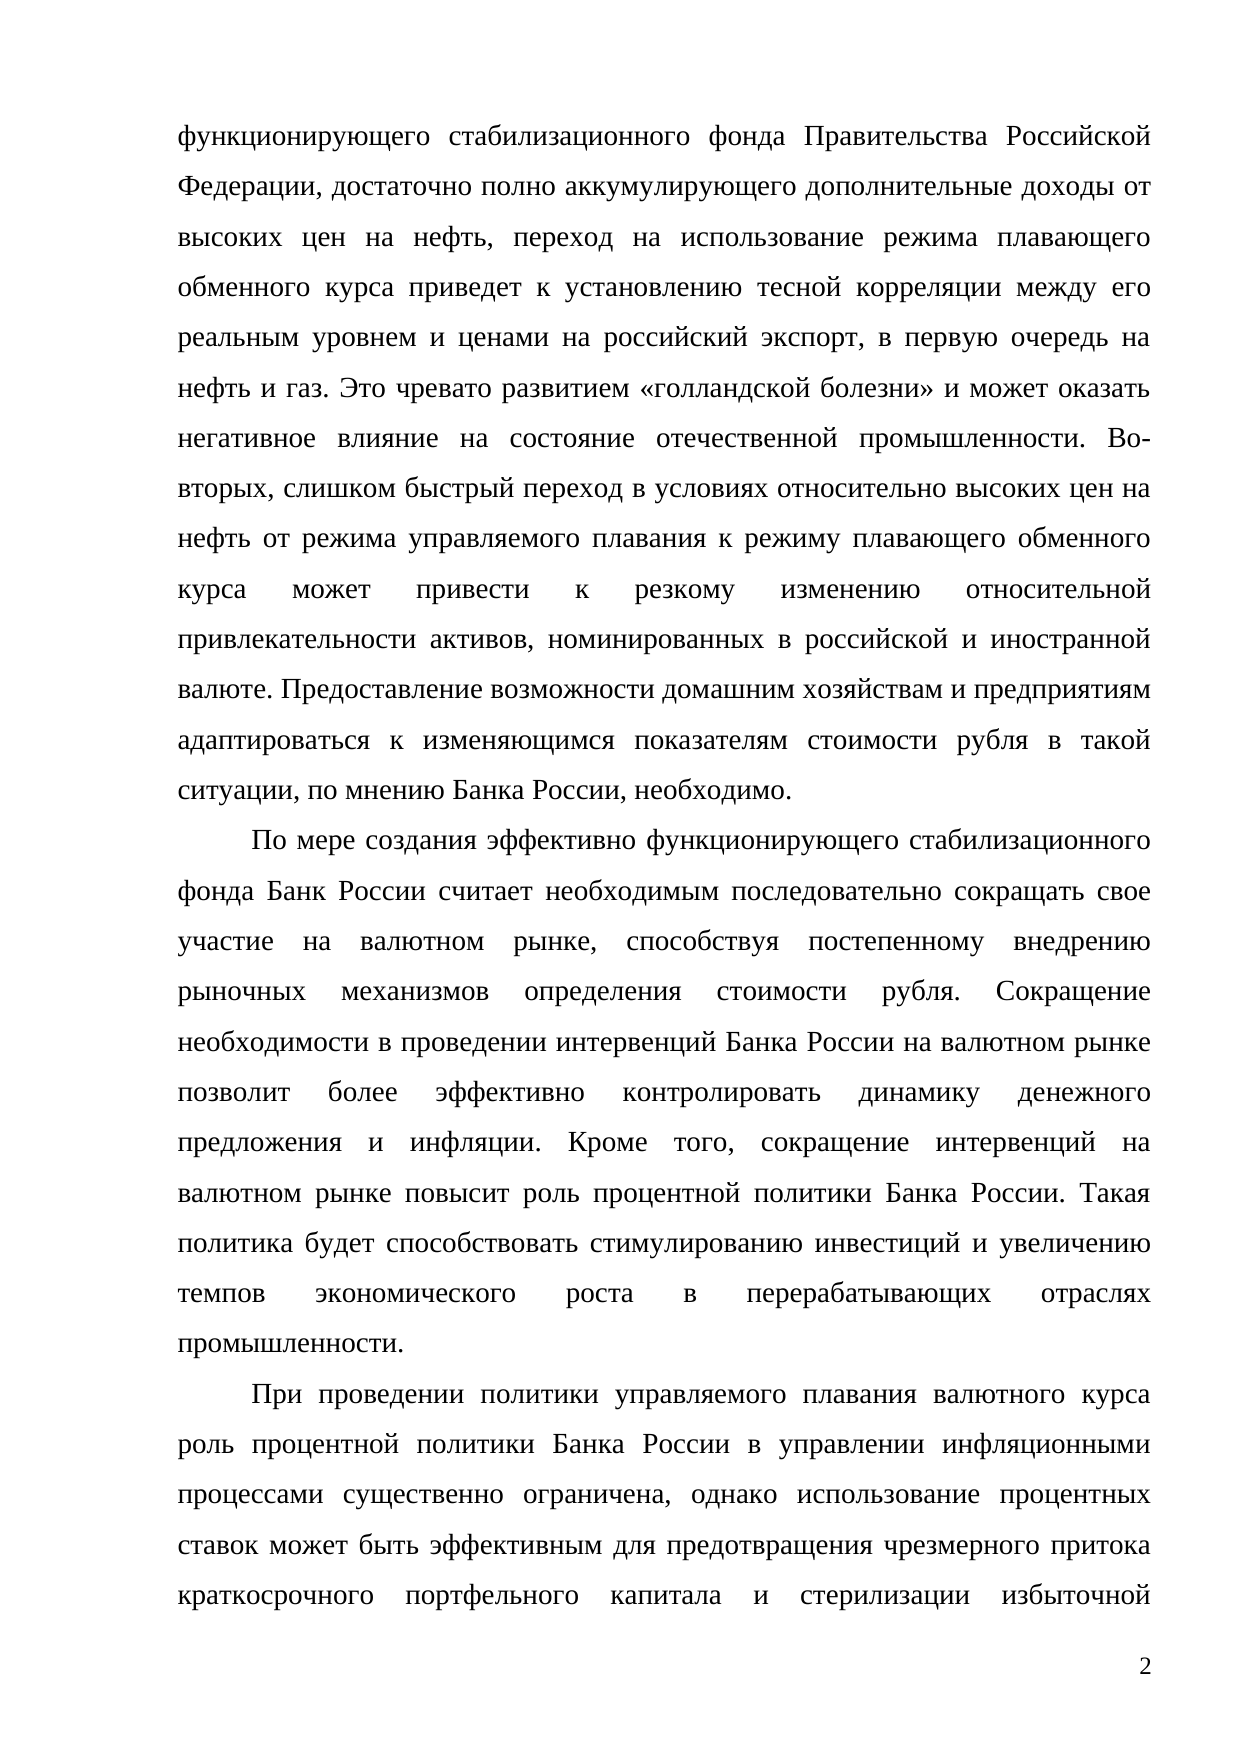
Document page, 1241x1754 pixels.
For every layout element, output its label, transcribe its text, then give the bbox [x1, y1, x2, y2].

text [177, 1376, 1152, 1611]
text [177, 118, 1152, 806]
text По мере создания эффективно функционирующего стабилизационного фонда Банк России считает необходимым последовательно сокращать свое участие на валютном рынке, способствуя постепенному внедрению рыночных механизмов определения стоимости рубля. Сокращение необходимости в проведении интервенций Банка России на валютном рынке позволит более эффективно контролировать динамику денежного предложения и инфляции. Кроме того, сокращение интервенций на валютном рынке повысит роль процентной политики Банка России. Такая политика будет способствовать стимулированию инвестиций и увеличению темпов экономического роста в перерабатывающих отраслях промышленности. [177, 822, 1152, 1359]
